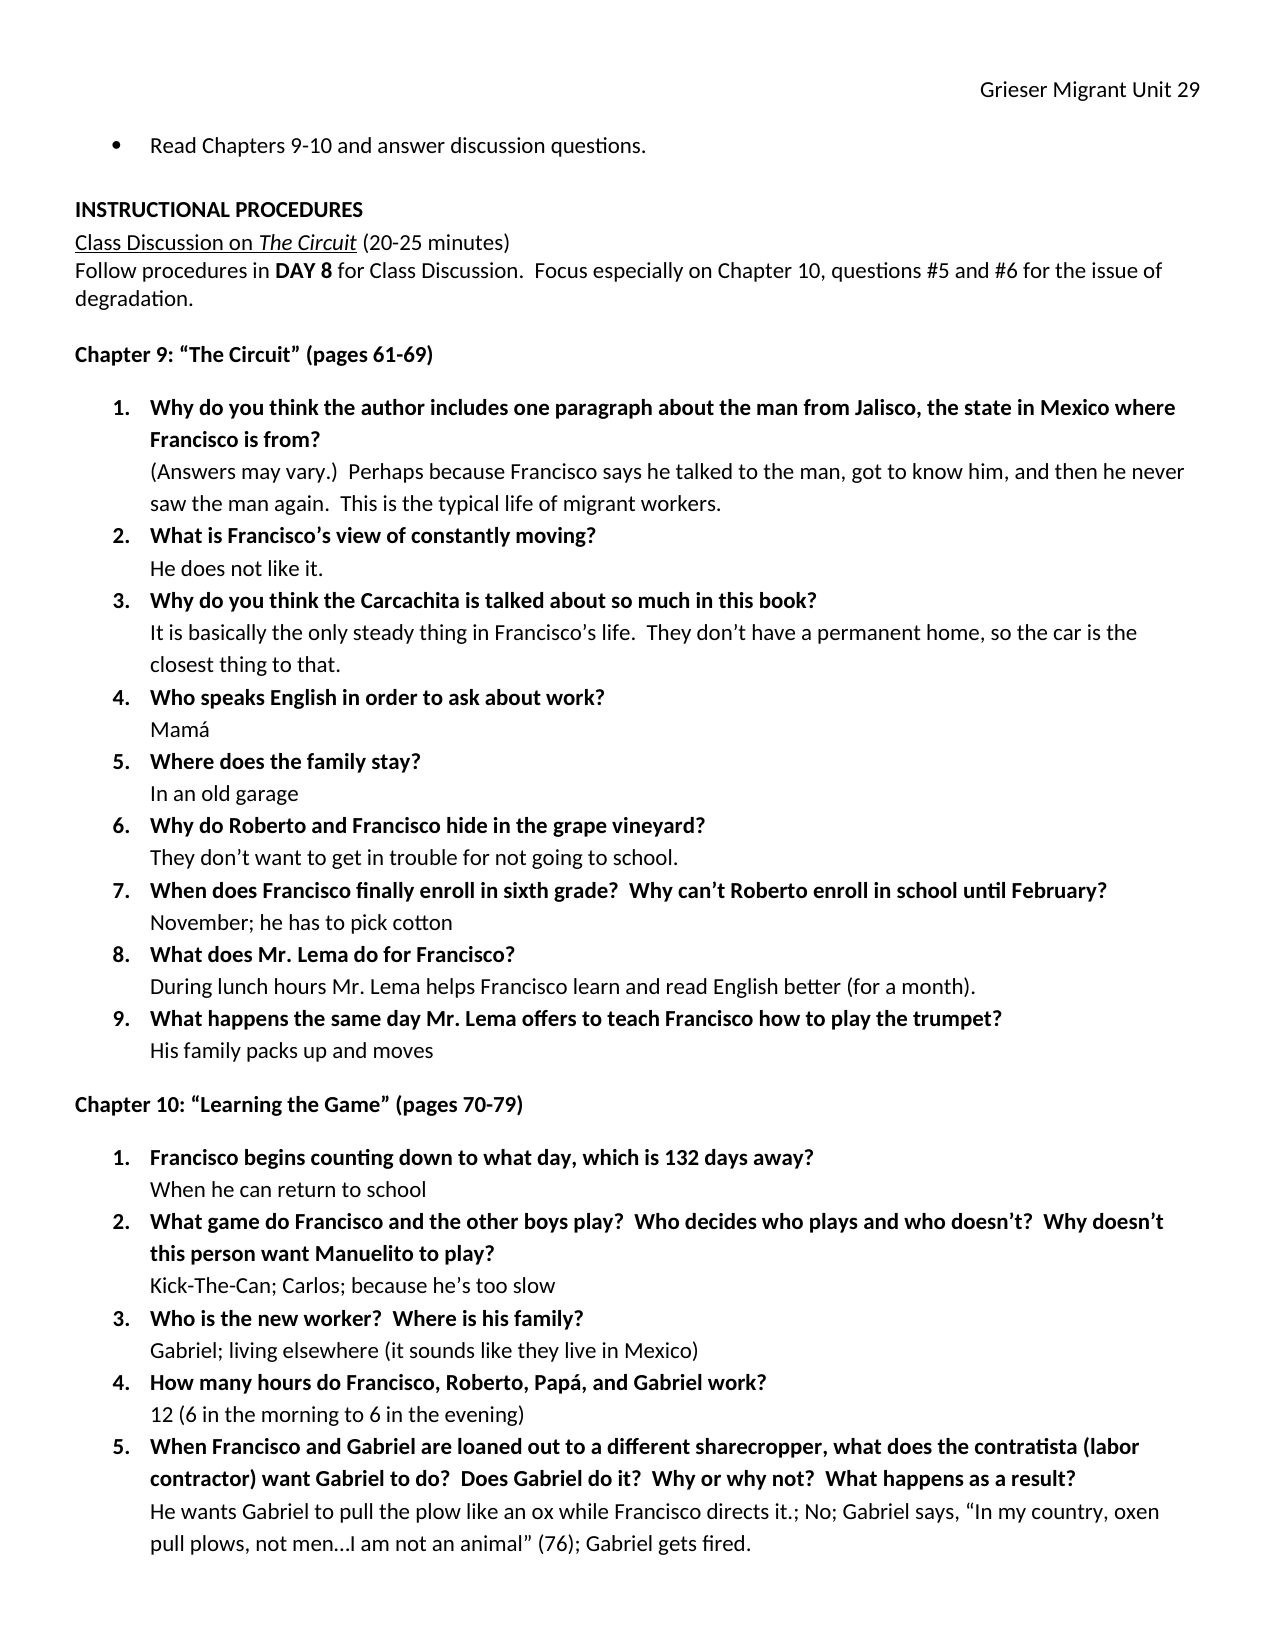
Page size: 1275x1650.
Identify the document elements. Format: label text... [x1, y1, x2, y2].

list When does Francisco finally enroll in sixth grade? Why can’t Roberto enroll in school until February? [112, 876, 1200, 904]
list In an old garage [150, 779, 1200, 807]
list (Answers may vary.) Perhaps because Francisco says he talked to the man, got to know him, and then he never saw the man again. This is the typical life of migrant workers. [150, 457, 1200, 517]
list 12 (6 in the morning to 6 in the evening) [150, 1400, 1200, 1428]
list Read Chapters 9-10 and answer discussion questions. [112, 131, 1200, 159]
list What happens the same day Mr. Lema offers to teach Francisco how to play the trumpet? [112, 1004, 1200, 1032]
list Kick-The-Can; Carlos; because he’s too slow [150, 1271, 1200, 1299]
text Follow procedures in DAY 8 for Class Discussion. Focus especially on Chapter 10, questions #5 and #6 for the issue of degradation. [75, 256, 1200, 312]
list Why do Roberto and Francisco hide in the grape vineyard? [112, 811, 1200, 839]
list When Francisco and Gabriel are loaned out to a different sharecropper, what does the contratista (labor contractor) want Gabriel to do? Does Gabriel do it? Why or why not? What happens as a result? [112, 1432, 1200, 1493]
list Why do you think the Carcachita is talked about so much in this book? [112, 586, 1200, 614]
text Chapter 9: “The Circuit” (pages 61-69) [75, 340, 1200, 368]
list Who speaks English in order to ask about work? [112, 683, 1200, 711]
list He wants Gabriel to pull the plow like an ox while Francisco directs it.; No; Gabriel says, “In my country, oxen pull plows, not men…I am not an animal” (76); Gabriel gets fired. [150, 1497, 1200, 1557]
list Why do you think the author includes one paragraph about the man from Jalisco, the state in Mexico where Francisco is from? [112, 393, 1200, 453]
list His family packs up and moves [150, 1037, 1200, 1065]
list During lunch hours Mr. Lema helps Francisco learn and read English better (for a month). [150, 972, 1200, 1000]
text Class Discussion on The Circuit (20-25 minutes) [75, 228, 1200, 256]
text INSTRUCTIONAL PROCEDURES [75, 196, 1200, 224]
list What game do Francisco and the other boys play? Who decides who plays and who doesn’t? Why doesn’t this person want Manuelito to play? [112, 1207, 1200, 1267]
list What is Francisco’s view of constantly moving? [112, 522, 1200, 550]
list What does Mr. Lema do for Francisco? [112, 940, 1200, 968]
list Where does the family stay? [112, 747, 1200, 775]
list November; he has to pick cotton [150, 908, 1200, 936]
list When he can return to school [150, 1175, 1200, 1203]
list Mamá [150, 715, 1200, 743]
list They don’t want to get in trouble for not going to school. [150, 843, 1200, 872]
list Francisco begins counting down to what day, which is 132 days away? [112, 1143, 1200, 1171]
list Who is the new worker? Where is his family? [112, 1304, 1200, 1332]
list How many hours do Francisco, Roberto, Papá, and Gabriel work? [112, 1368, 1200, 1396]
text Chapter 10: “Learning the Game” (pages 70-79) [75, 1090, 1200, 1118]
list He does not like it. [150, 554, 1200, 582]
list It is basically the only steady thing in Francisco’s life. They don’t have a permanent home, so the car is the closest thing to that. [150, 618, 1200, 678]
list Gabriel; living elsewhere (it sounds like they live in Mexico) [150, 1336, 1200, 1364]
